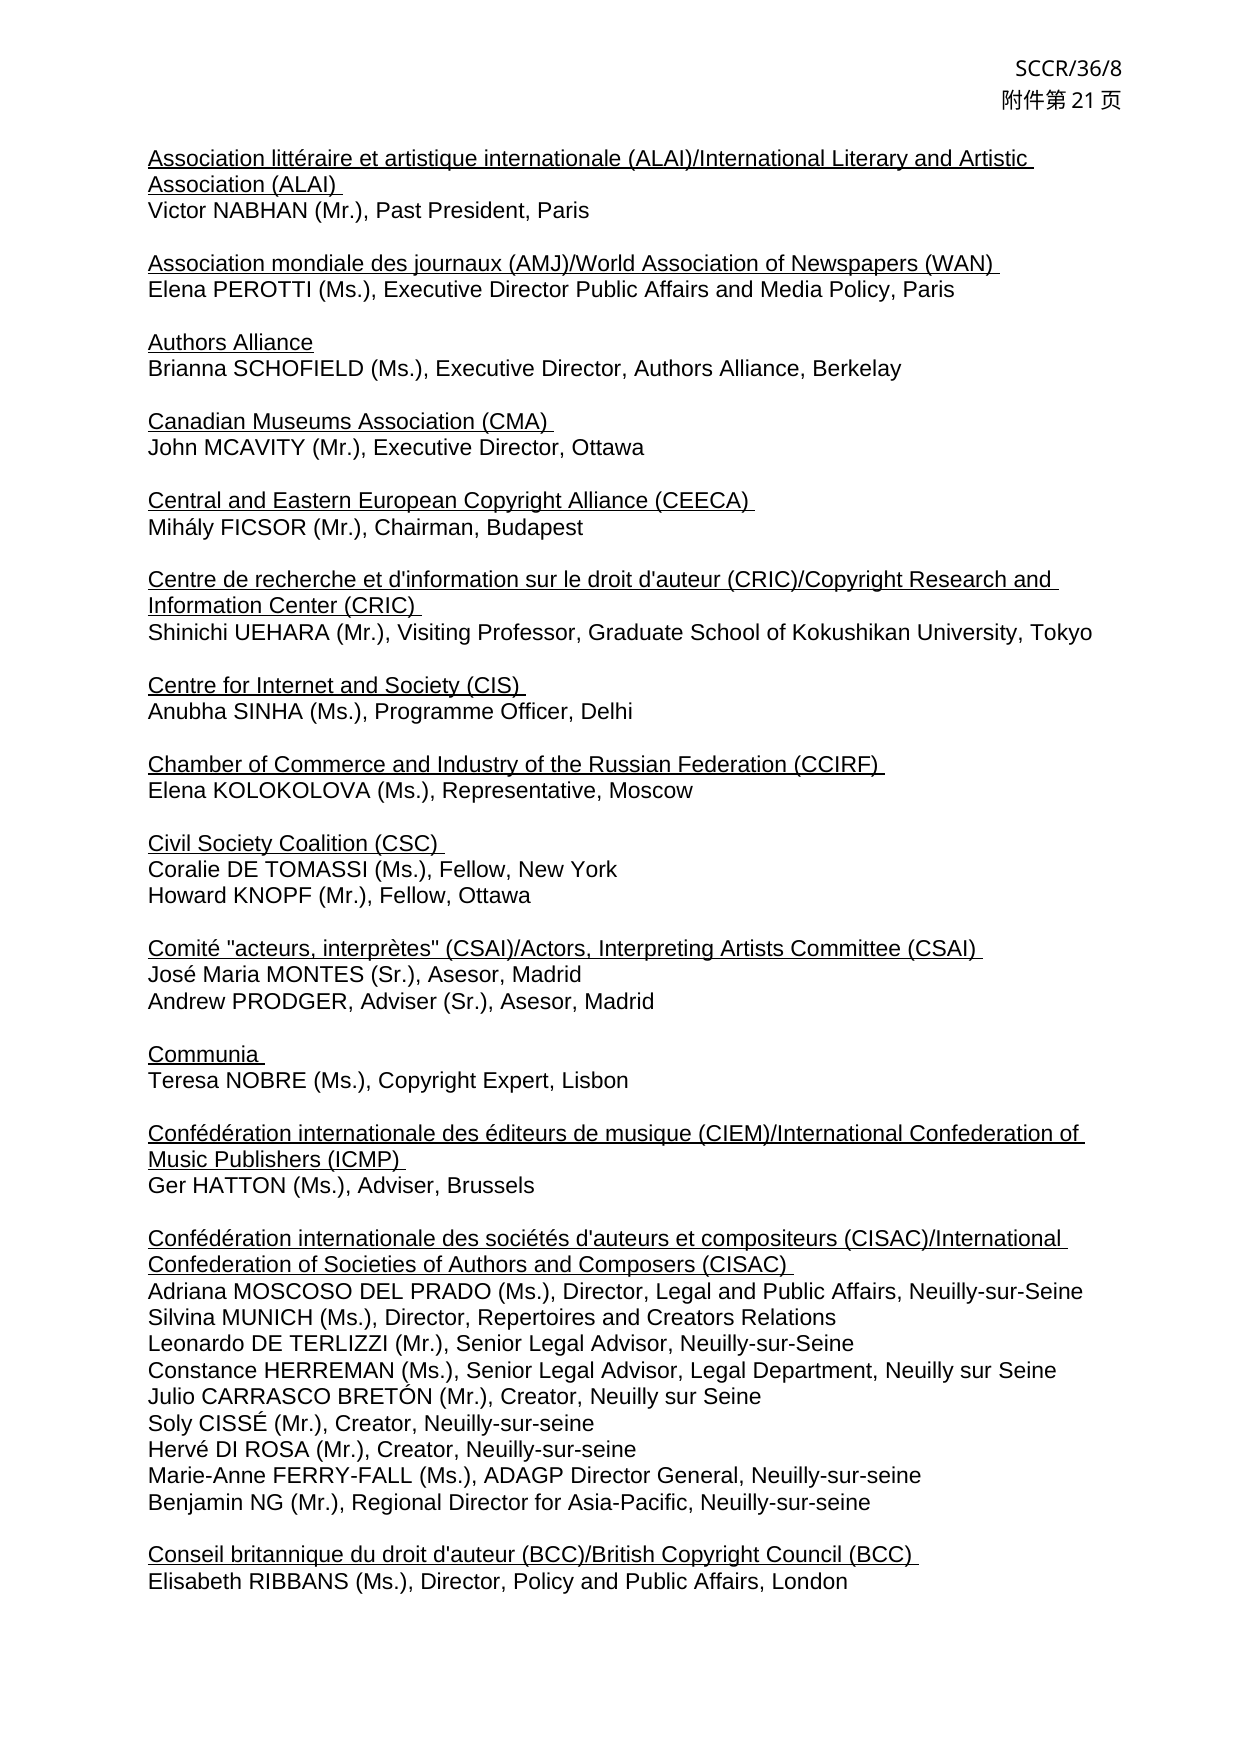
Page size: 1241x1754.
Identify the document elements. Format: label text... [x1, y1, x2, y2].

text Victor NABHAN (Mr.), Past President, Paris [148, 197, 1122, 223]
text Chamber of Commerce and Industry of the Russian Federation (CCIRF) [148, 751, 1122, 777]
text Elena KOLOKOLOVA (Ms.), Representative, Moscow [148, 777, 1122, 803]
text Elisabeth RIBBANS (Ms.), Director, Policy and Public Affairs, London [148, 1568, 1122, 1594]
text Leonardo DE TERLIZZI (Mr.), Senior Legal Advisor, Neuilly-sur-Seine [148, 1330, 1122, 1357]
text Teresa NOBRE (Ms.), Copyright Expert, Lisbon [148, 1067, 1122, 1093]
text Anubha SINHA (Ms.), Programme Officer, Delhi [148, 698, 1122, 724]
text Andrew PRODGER, Adviser (Sr.), Asesor, Madrid [148, 988, 1122, 1014]
text Mihály FICSOR (Mr.), Chairman, Budapest [148, 513, 1122, 540]
text John MCAVITY (Mr.), Executive Director, Ottawa [148, 434, 1122, 461]
text Marie-Anne FERRY-FALL (Ms.), ADAGP Director General, Neuilly-sur-seine [148, 1462, 1122, 1488]
text Civil Society Coalition (CSC) [148, 830, 1122, 856]
text Soly CISSÉ (Mr.), Creator, Neuilly-sur-seine [148, 1409, 1122, 1436]
text Elena PEROTTI (Ms.), Executive Director Public Affairs and Media Policy, Paris [148, 276, 1122, 303]
text Authors Alliance [148, 329, 1122, 355]
text Confédération internationale des sociétés d'auteurs et compositeurs (CISAC)/International Confederation of Societies of Authors and Composers (CISAC) [148, 1225, 1122, 1278]
text Hervé DI ROSA (Mr.), Creator, Neuilly-sur-seine [148, 1436, 1122, 1462]
text Brianna SCHOFIELD (Ms.), Executive Director, Authors Alliance, Berkelay [148, 355, 1122, 382]
text Julio CARRASCO BRETÓN (Mr.), Creator, Neuilly sur Seine [148, 1383, 1122, 1409]
text Constance HERREMAN (Ms.), Senior Legal Advisor, Legal Department, Neuilly sur Seine [148, 1357, 1122, 1383]
text Canadian Museums Association (CMA) [148, 408, 1122, 434]
text Shinichi UEHARA (Mr.), Visiting Professor, Graduate School of Kokushikan University, Tokyo [148, 619, 1122, 645]
text Adriana MOSCOSO DEL PRADO (Ms.), Director, Legal and Public Affairs, Neuilly-sur-Seine [148, 1278, 1122, 1304]
text Howard KNOPF (Mr.), Fellow, Ottawa [148, 882, 1122, 909]
text Comité "acteurs, interprètes" (CSAI)/Actors, Interpreting Artists Committee (CSAI) [148, 935, 1122, 961]
text Association mondiale des journaux (AMJ)/World Association of Newspapers (WAN) [148, 250, 1122, 276]
text Centre de recherche et d'information sur le droit d'auteur (CRIC)/Copyright Research and Information Center (CRIC) [148, 566, 1122, 619]
text Association littéraire et artistique internationale (ALAI)/International Literary and Artistic [148, 144, 1122, 171]
text Communia [148, 1041, 1122, 1067]
text José Maria MONTES (Sr.), Asesor, Madrid [148, 961, 1122, 988]
text Conseil britannique du droit d'auteur (BCC)/British Copyright Council (BCC) [148, 1541, 1122, 1568]
text Coralie DE TOMASSI (Ms.), Fellow, New York [148, 856, 1122, 882]
text Association (ALAI) [148, 171, 1122, 197]
text Confédération internationale des éditeurs de musique (CIEM)/International Confederation of Music Publishers (ICMP) [148, 1119, 1122, 1172]
text Benjamin NG (Mr.), Regional Director for Asia-Pacific, Neuilly-sur-seine [148, 1488, 1122, 1515]
text Central and Eastern European Copyright Alliance (CEECA) [148, 487, 1122, 513]
text Silvina MUNICH (Ms.), Director, Repertoires and Creators Relations [148, 1304, 1122, 1330]
text Ger HATTON (Ms.), Adviser, Brussels [148, 1172, 1122, 1199]
text Centre for Internet and Society (CIS) [148, 672, 1122, 698]
